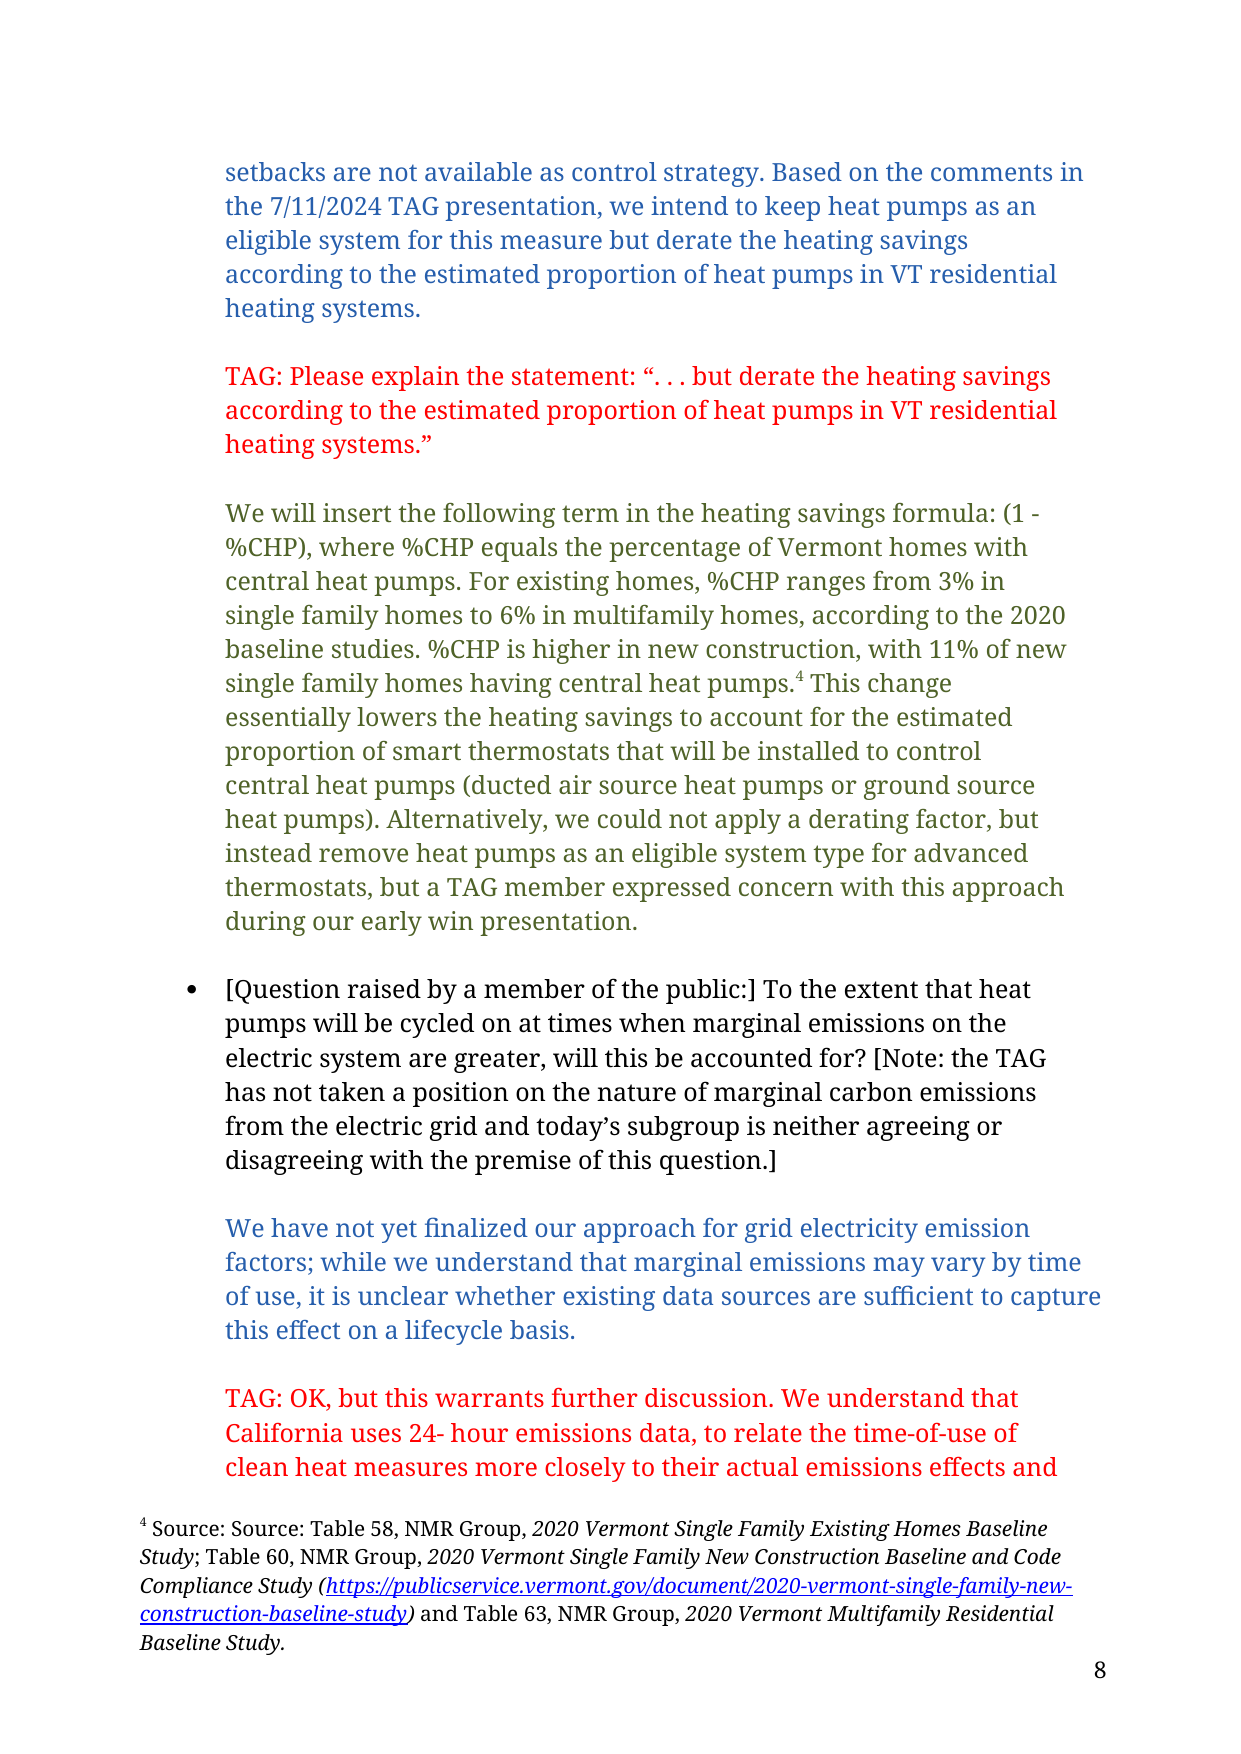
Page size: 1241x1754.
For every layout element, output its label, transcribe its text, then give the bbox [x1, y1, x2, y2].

list [Question raised by a member of the public:] To the extent that heat pumps will be cycled on at times when marginal emissions on the electric system are greater, will this be accounted for? [Note: the TAG has not taken a position on the nature of marginal carbon emissions from the electric grid and today’s subgroup is neither agreeing or disagreeing with the premise of this question.] [187, 972, 1087, 1176]
text TAG: Please explain the statement: “. . . but derate the heating savings according to the estimated proportion of heat pumps in VT residential heating systems.” [225, 359, 1072, 461]
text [225, 154, 1085, 324]
text We will insert the following term in the heating savings formula: (1 - %CHP), where %CHP equals the percentage of Vermont homes with central heat pumps. For existing homes, %CHP ranges from 3% in single family homes to 6% in multifamily homes, according to the 2020 baseline studies. %CHP is higher in new construction, with 11% of new single family homes having central heat pumps. This change essentially lowers the heating savings to account for the estimated proportion of smart thermostats that will be installed to control central heat pumps (ducted air source heat pumps or ground source heat pumps). Alternatively, we could not apply a derating factor, but instead remove heat pumps as an eligible system type for advanced thermostats, but a TAG member expressed concern with this approach during our early win presentation. [225, 495, 1072, 938]
text We have not yet finalized our approach for grid electricity emission factors; while we understand that marginal emissions may vary by time of use, it is unclear whether existing data sources are sufficient to capture this effect on a lifecycle basis. [225, 1211, 1105, 1347]
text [225, 1381, 1075, 1483]
